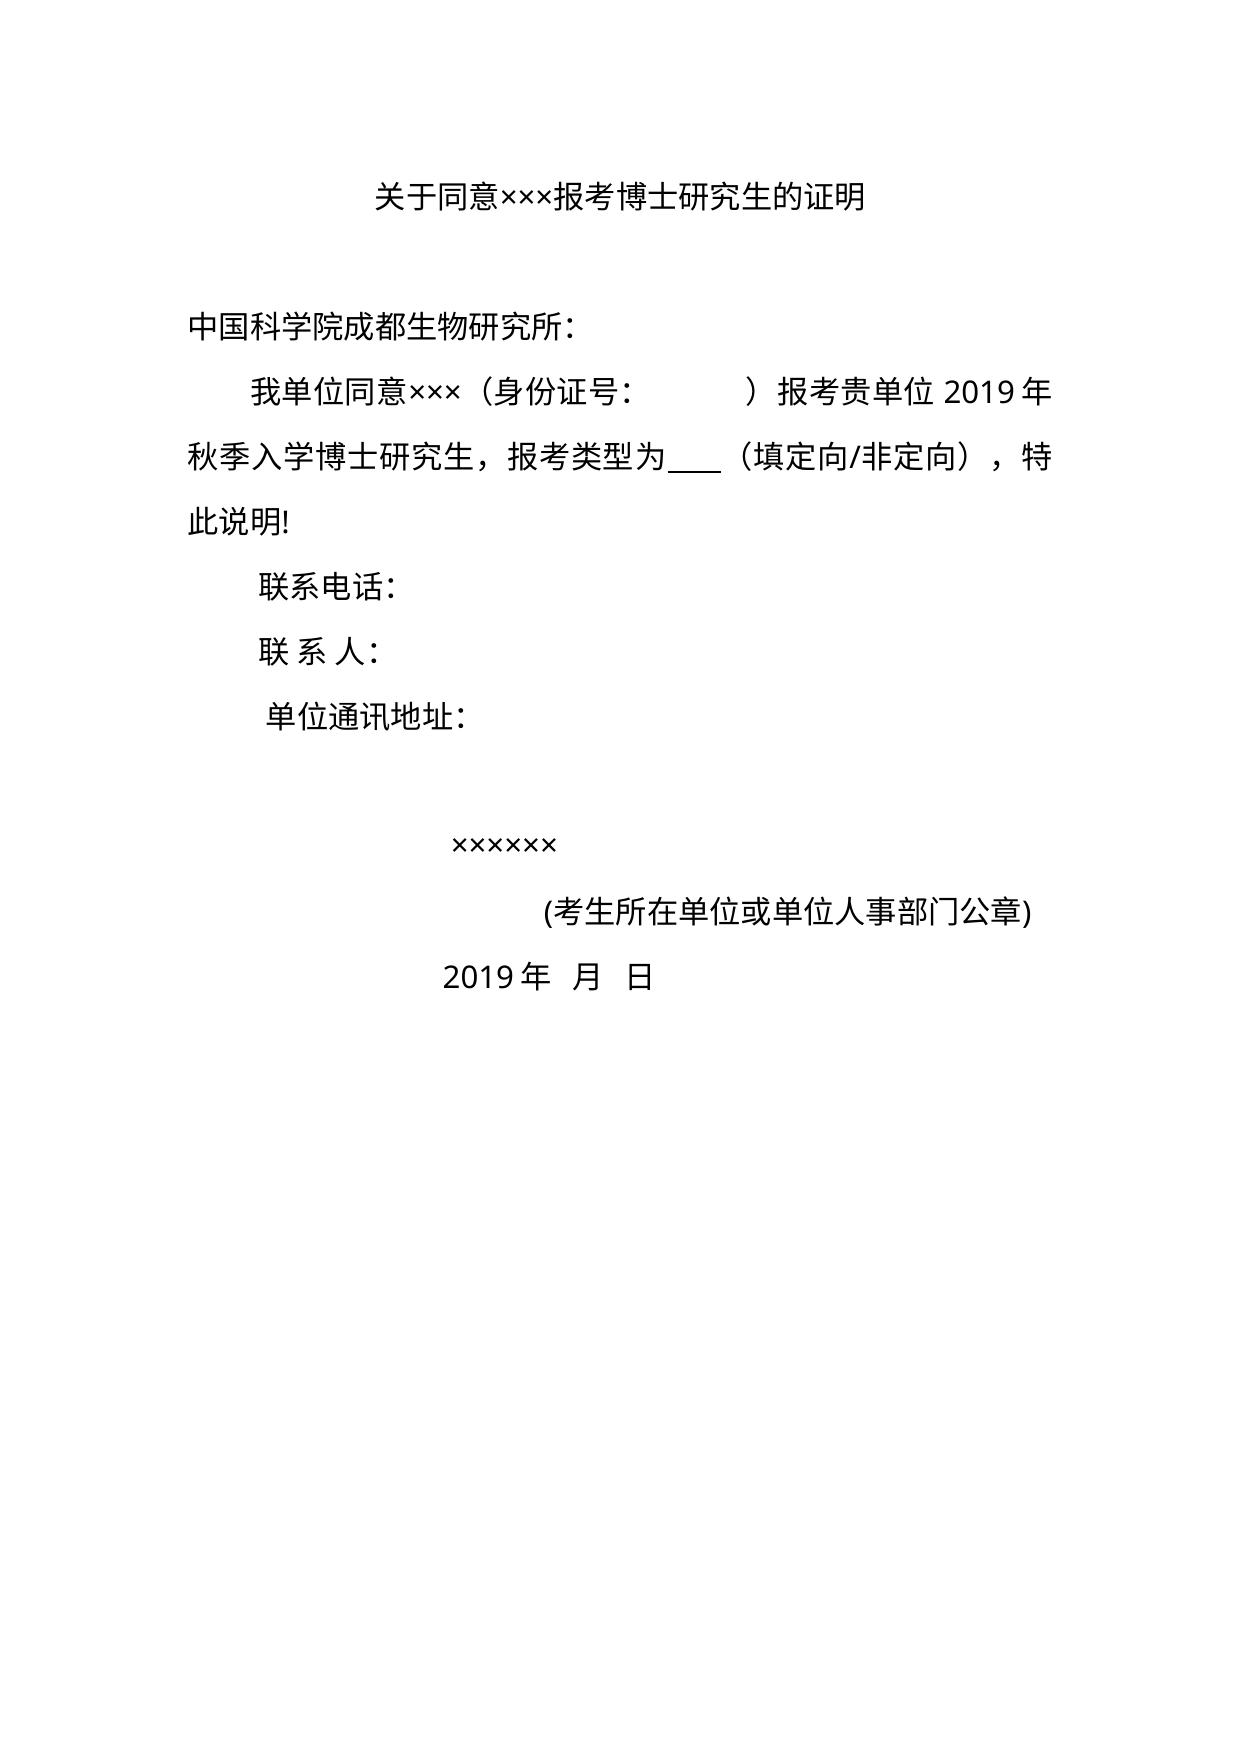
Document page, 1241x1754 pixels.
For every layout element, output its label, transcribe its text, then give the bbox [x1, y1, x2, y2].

text 2019年 月 日 [187, 942, 1053, 1007]
text 关于同意×××报考博士研究生的证明 [187, 162, 1053, 227]
text 联系电话： [187, 552, 1053, 617]
text 单位通讯地址： [187, 682, 1053, 747]
text (考生所在单位或单位人事部门公章) [187, 877, 1053, 942]
text 联 系 人： [187, 617, 1053, 682]
text 我单位同意×××（身份证号： ）报考贵单位2019年秋季入学博士研究生，报考类型为 （填定向/非定向），特此说明! [187, 357, 1053, 552]
text 中国科学院成都生物研究所： [187, 292, 1053, 357]
text ×××××× [187, 812, 1053, 877]
